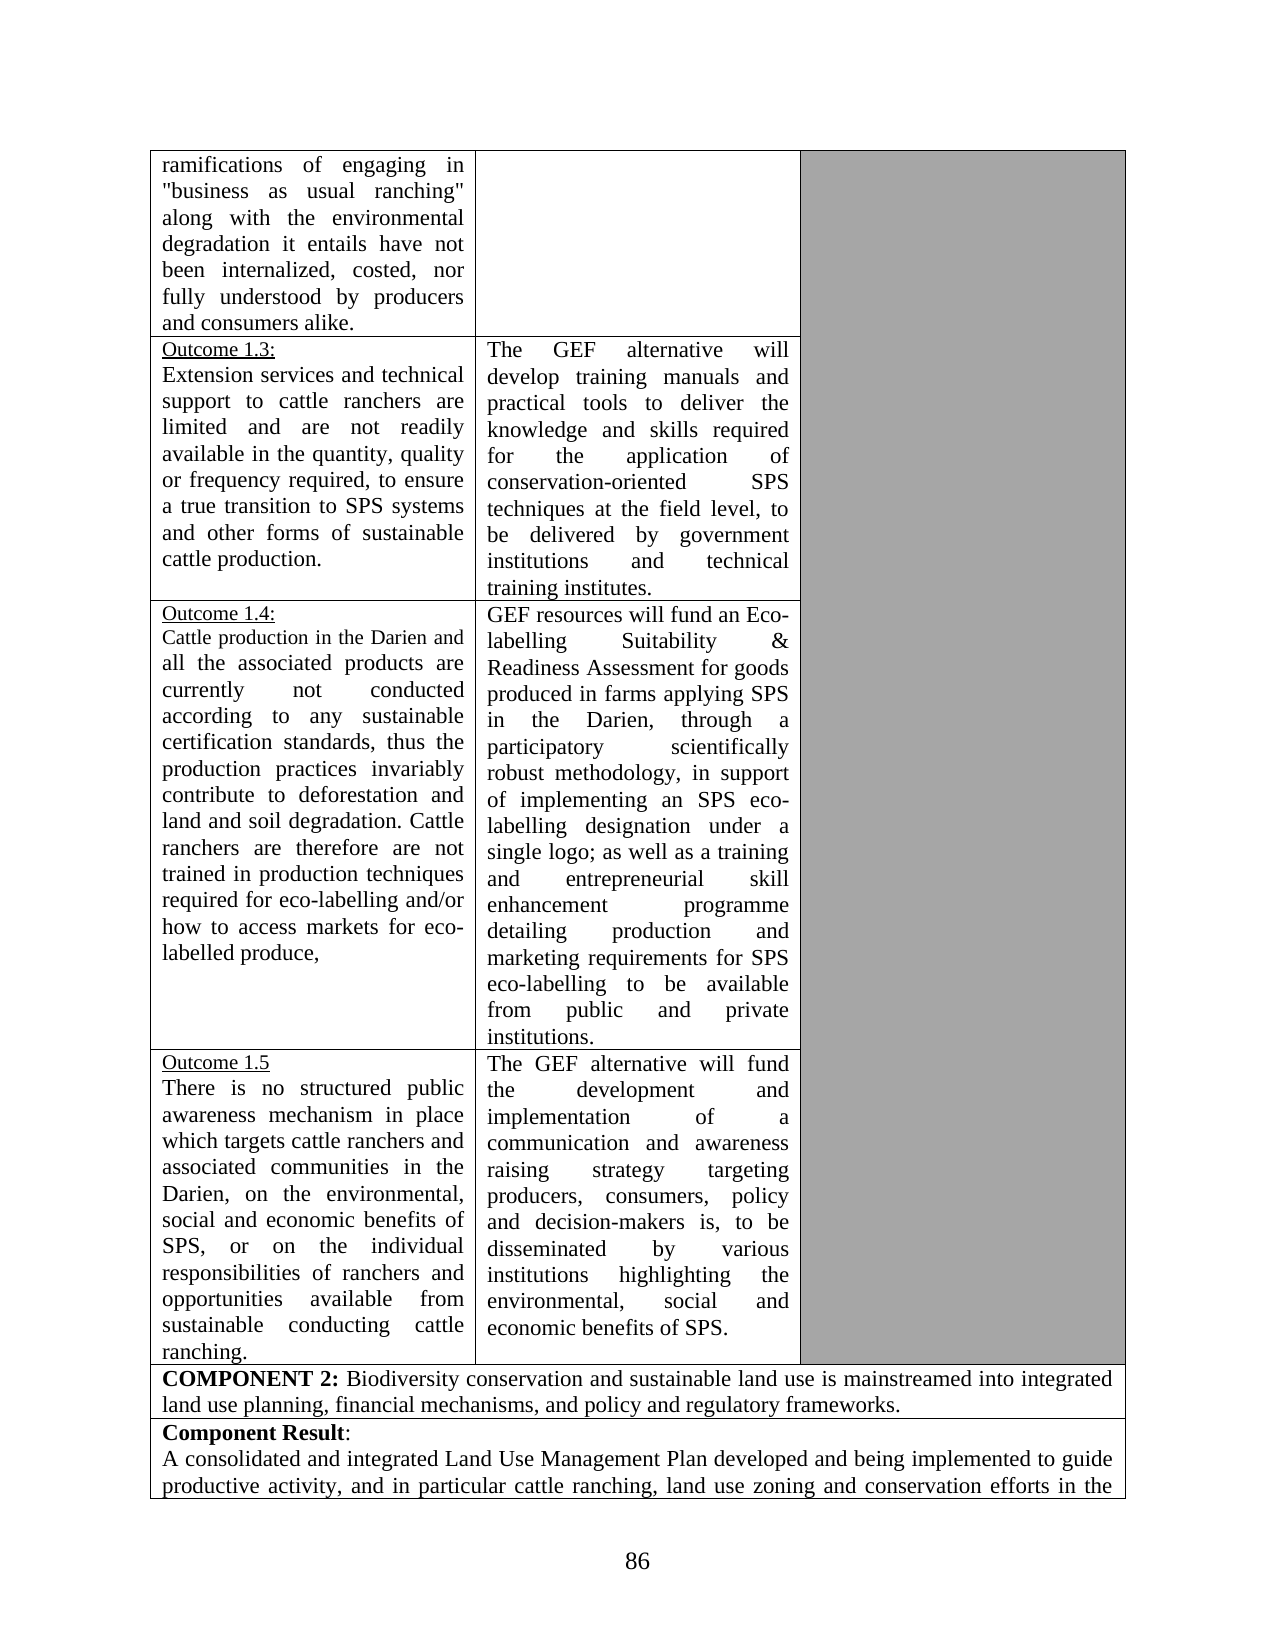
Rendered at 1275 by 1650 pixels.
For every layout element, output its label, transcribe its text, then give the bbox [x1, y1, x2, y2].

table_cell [151, 151, 475, 336]
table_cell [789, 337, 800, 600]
table_cell Outcome 1.3: Extension services and technical support to cattle ranchers are limited and are not readily available in the quantity, quality or frequency required, to ensure a true transition to SPS systems and other forms of sustainable cattle production. [151, 337, 475, 600]
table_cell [476, 151, 800, 336]
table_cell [151, 1419, 1125, 1498]
table_cell GEF resources will fund an Eco-labelling Suitability & Readiness Assessment for goods produced in farms applying SPS in the Darien, through a participatory scientifically robust methodology, in support of implementing an SPS eco-labelling designation under a single logo; as well as a training and entrepreneurial skill enhancement programme detailing production and marketing requirements for SPS eco-labelling to be available from public and private institutions. [476, 601, 800, 1049]
table_cell The GEF alternative will fund the development and implementation of a communication and awareness raising strategy targeting producers, consumers, policy and decision-makers is, to be disseminated by various institutions highlighting the environmental, social and economic benefits of SPS. [476, 1050, 800, 1364]
table_cell Outcome 1.5 There is no structured public awareness mechanism in place which targets cattle ranchers and associated communities in the Darien, on the environmental, social and economic benefits of SPS, or on the individual responsibilities of ranchers and opportunities available from sustainable conducting cattle ranching. [151, 1050, 475, 1364]
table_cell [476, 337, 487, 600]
table_cell COMPONENT 2: Biodiversity conservation and sustainable land use is mainstreamed into integrated land use planning, financial mechanisms, and policy and regulatory frameworks. [151, 1365, 1125, 1418]
table_cell Outcome 1.4: Cattle production in the Darien and all the associated products are currently not conducted according to any sustainable certification standards, thus the production practices invariably contribute to deforestation and land and soil degradation. Cattle ranchers are therefore are not trained in production techniques required for eco-labelling and/or how to access markets for eco-labelled produce, [151, 601, 475, 1049]
